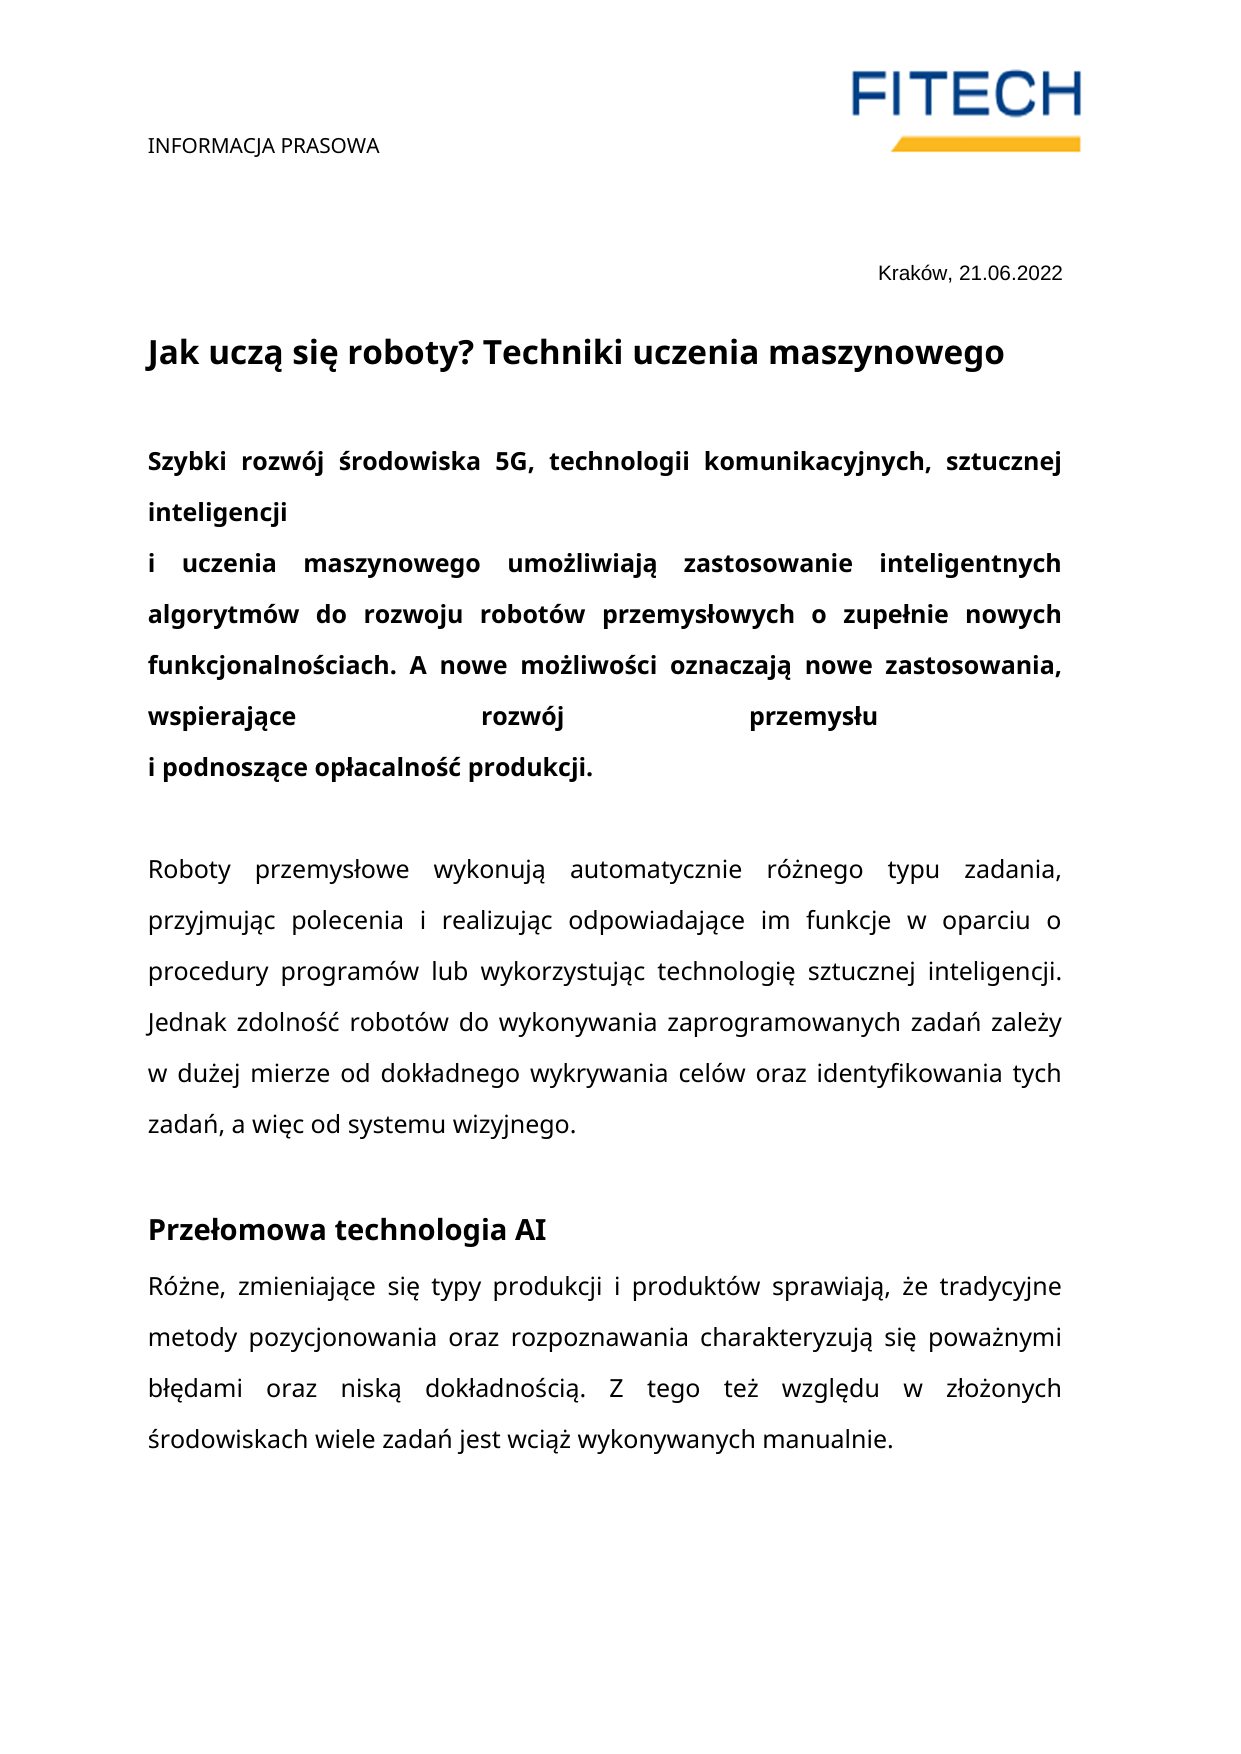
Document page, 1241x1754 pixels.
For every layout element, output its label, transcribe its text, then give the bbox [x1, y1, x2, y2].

text Szybki rozwój środowiska 5G, technologii komunikacyjnych, sztucznej inteligencji i uczenia maszynowego umożliwiają zastosowanie inteligentnych algorytmów do rozwoju robotów przemysłowych o zupełnie nowych funkcjonalnościach. A nowe możliwości oznaczają nowe zastosowania, wspierające rozwój przemysłu i podnoszące opłacalność produkcji. [148, 443, 1063, 783]
text Przełomowa technologia AI [148, 1209, 1063, 1248]
text Różne, zmieniające się typy produkcji i produktów sprawiają, że tradycyjne metody pozycjonowania oraz rozpoznawania charakteryzują się poważnymi błędami oraz niską dokładnością. Z tego też względu w złożonych środowiskach wiele zadań jest wciąż wykonywanych manualnie. [148, 1268, 1063, 1455]
text Kraków, 21.06.2022 [148, 261, 1063, 313]
text Jak uczą się roboty? Techniki uczenia maszynowego [148, 329, 1063, 374]
picture [830, 32, 1109, 189]
text Roboty przemysłowe wykonują automatycznie różnego typu zadania, przyjmując polecenia i realizując odpowiadające im funkcje w oparciu o procedury programów lub wykorzystując technologię sztucznej inteligencji. Jednak zdolność robotów do wykonywania zaprogramowanych zadań zależy w dużej mierze od dokładnego wykrywania celów oraz identyfikowania tych zadań, a więc od systemu wizyjnego. [148, 851, 1063, 1141]
